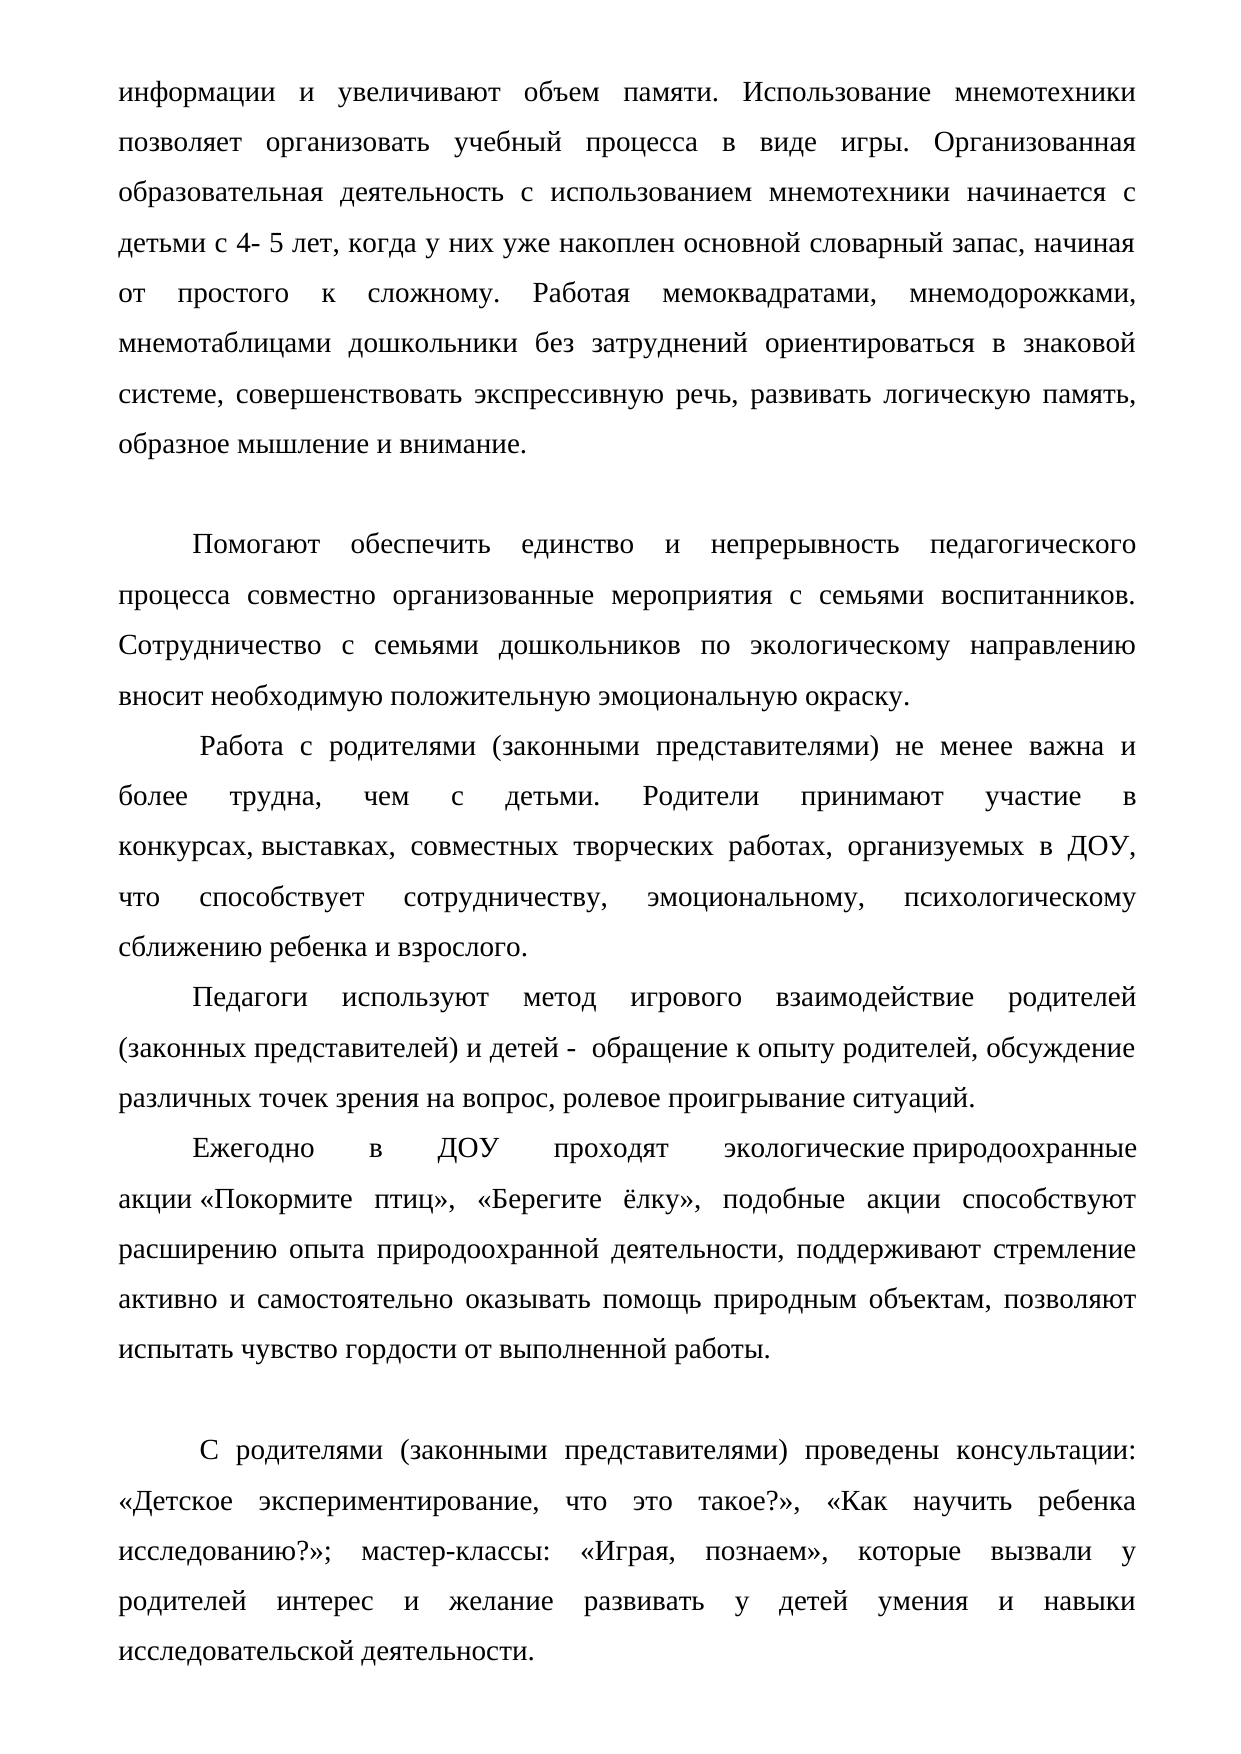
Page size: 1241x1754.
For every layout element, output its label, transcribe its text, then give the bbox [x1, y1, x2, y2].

text Ежегодно в ДОУ проходят экологические природоохранные акции «Покормите птиц», «Берегите ёлку», подобные акции способствуют расширению опыта природоохранной деятельности, поддерживают стремление активно и самостоятельно оказывать помощь природным объектам, позволяют испытать чувство гордости от выполненной работы. [118, 1130, 1137, 1365]
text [118, 74, 1137, 459]
text Работа с родителями (законными представителями) не менее важна и более трудна, чем с детьми. Родители принимают участие в конкурсах, выставках, совместных творческих работах, организуемых в ДОУ, что способствует сотрудничеству, эмоциональному, психологическому сближению ребенка и взрослого. [118, 728, 1137, 963]
text Педагоги используют метод игрового взаимодействие родителей (законных представителей) и детей - обращение к опыту родителей, обсуждение различных точек зрения на вопрос, ролевое проигрывание ситуаций. [118, 979, 1137, 1030]
text С родителями (законными представителями) проведены консультации: «Детское экспериментирование, что это такое?», «Как научить ребенка исследованию?»; мастер-классы: «Играя, познаем», которые вызвали у родителей интерес и желание развивать у детей умения и навыки исследовательской деятельности. [118, 1432, 1137, 1667]
text Педагоги используют метод игрового взаимодействие родителей (законных представителей) и детей - обращение к опыту родителей, обсуждение различных точек зрения на вопрос, ролевое проигрывание ситуаций. [118, 1063, 1137, 1114]
text Помогают обеспечить единство и непрерывность педагогического процесса совместно организованные мероприятия с семьями воспитанников. Сотрудничество с семьями дошкольников по экологическому направлению вносит необходимую положительную эмоциональную окраску. [118, 527, 1137, 711]
